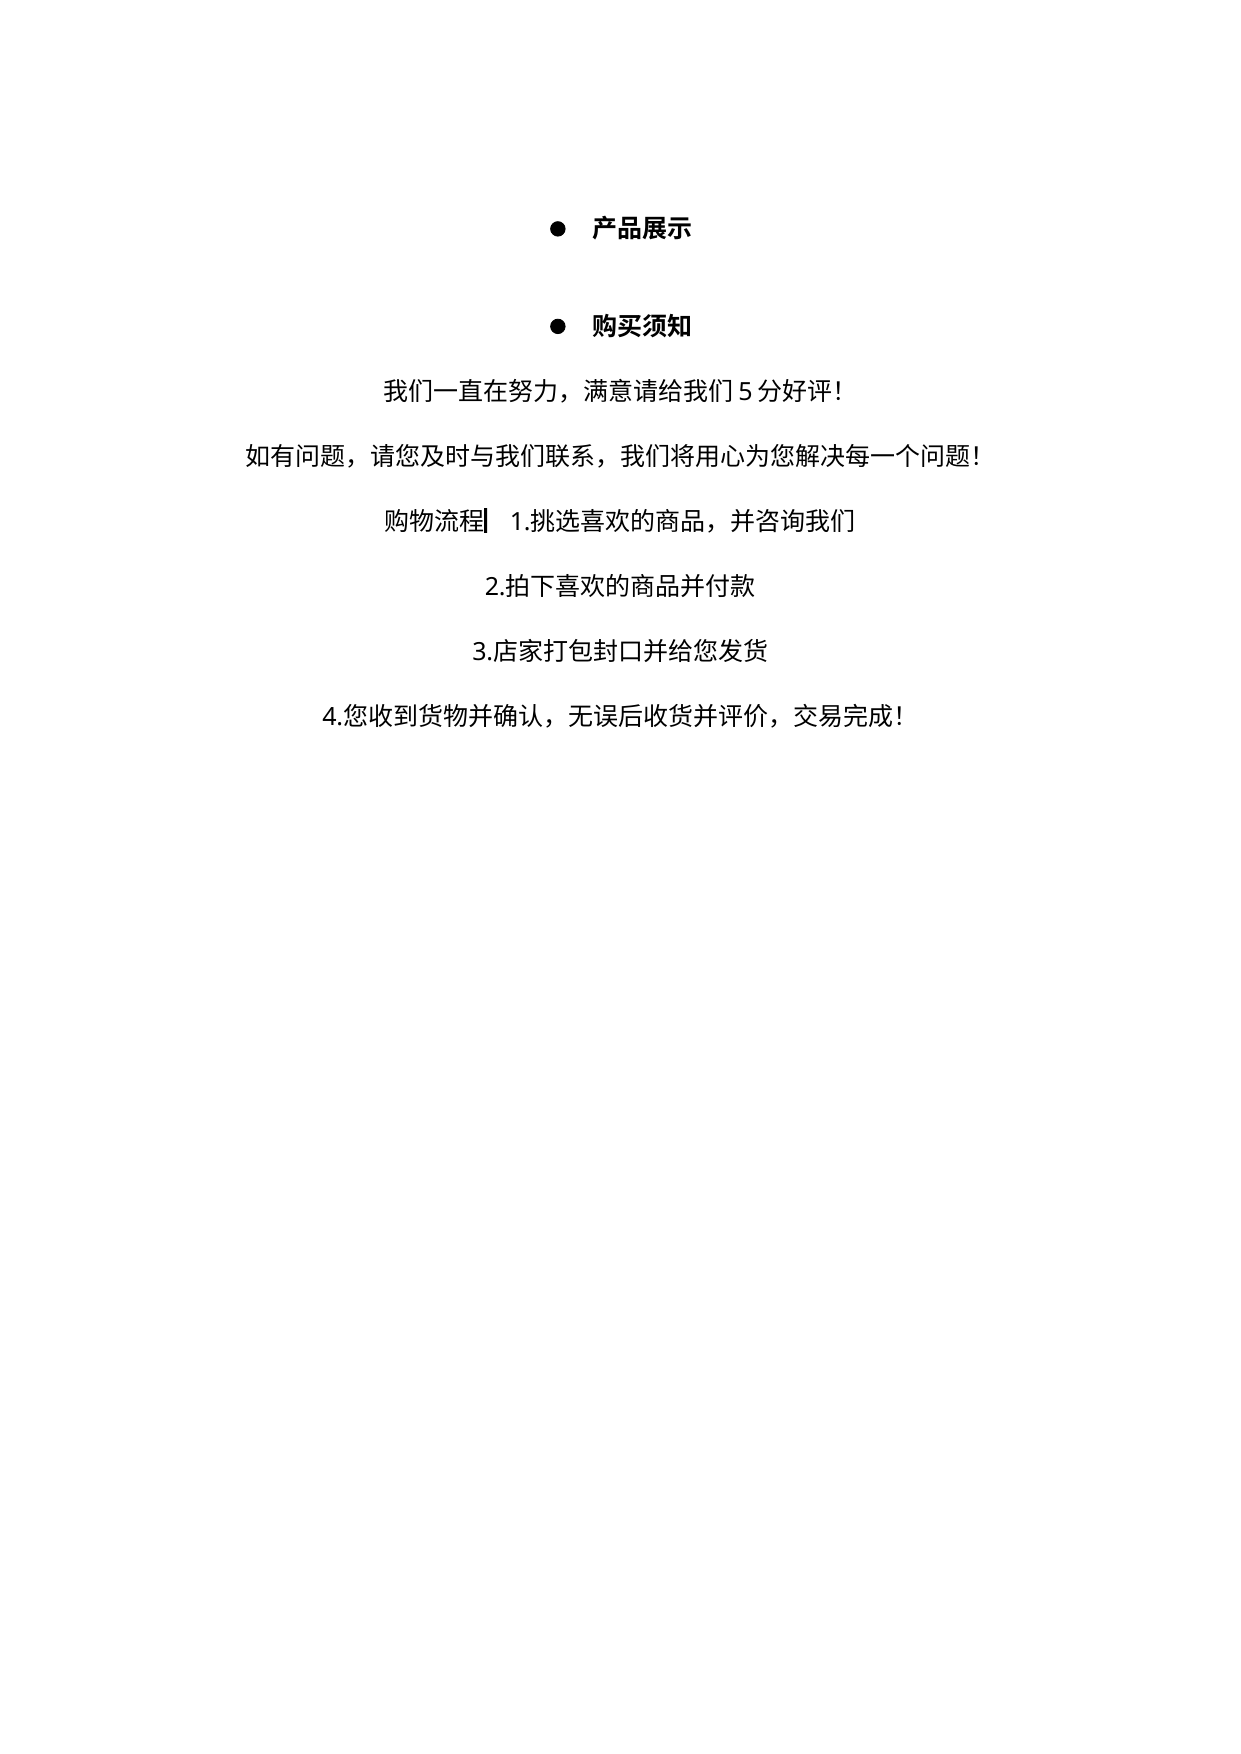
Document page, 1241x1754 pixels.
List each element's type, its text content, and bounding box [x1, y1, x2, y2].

text 我们一直在努力，满意请给我们5分好评！ [187, 357, 1053, 422]
list 产品展示 [187, 194, 1053, 259]
text 2.拍下喜欢的商品并付款 [187, 552, 1053, 617]
text 购物流程▏1.挑选喜欢的商品，并咨询我们 [187, 487, 1053, 552]
list 购买须知 [187, 292, 1053, 357]
text 4.您收到货物并确认，无误后收货并评价，交易完成！ [187, 682, 1053, 747]
text 3.店家打包封口并给您发货 [187, 617, 1053, 682]
text 如有问题，请您及时与我们联系，我们将用心为您解决每一个问题！ [187, 422, 1053, 487]
